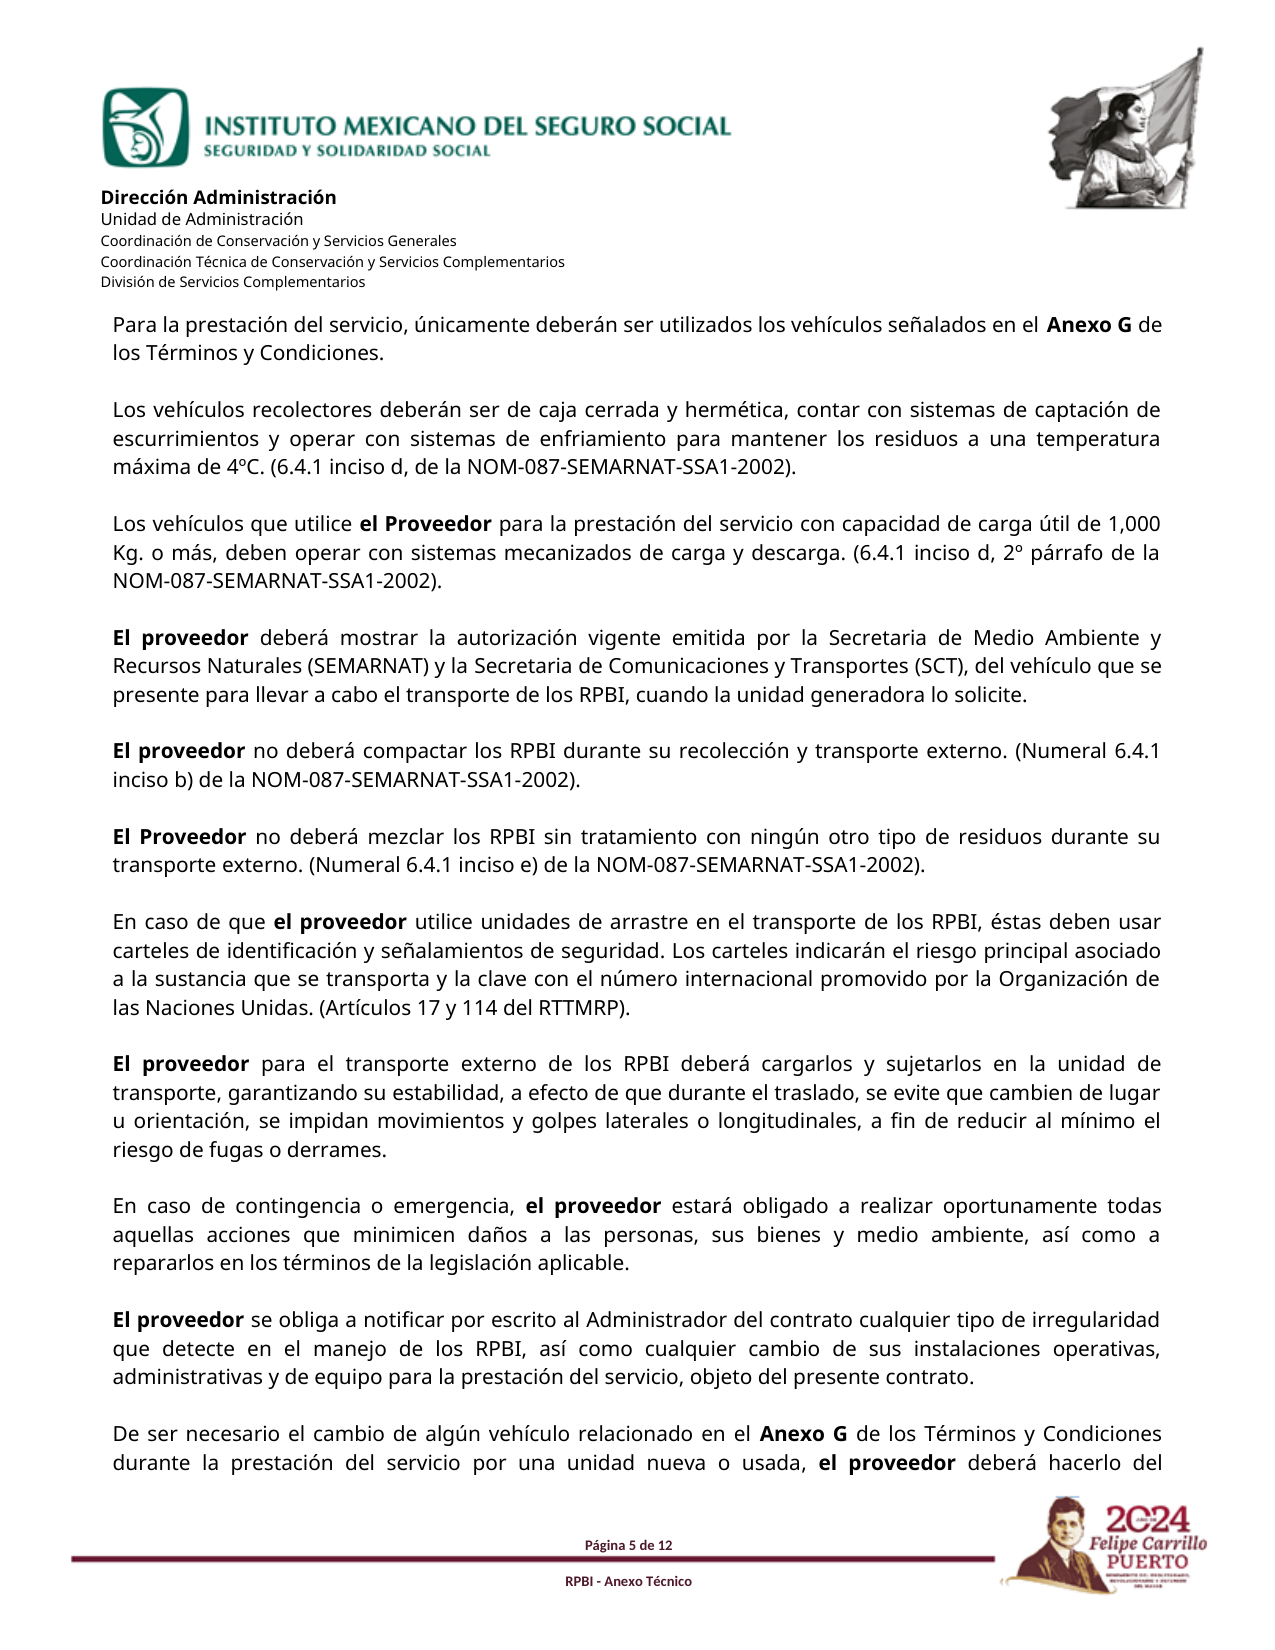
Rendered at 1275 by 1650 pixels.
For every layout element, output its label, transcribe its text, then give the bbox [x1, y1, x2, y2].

picture [56, 1487, 1214, 1602]
text En caso de contingencia o emergencia, el proveedor estará obligado a realizar oportunamente todas aquellas acciones que minimicen daños a las personas, sus bienes y medio ambiente, así como a repararlos en los términos de la legislación aplicable. [112, 1192, 1162, 1277]
text En caso de que el proveedor utilice unidades de arrastre en el transporte de los RPBI, éstas deben usar carteles de identificación y señalamientos de seguridad. Los carteles indicarán el riesgo principal asociado a la sustancia que se transporta y la clave con el número internacional promovido por la Organización de las Naciones Unidas. (Artículos 17 y 114 del RTTMRP). [112, 907, 1162, 1021]
picture [89, 75, 747, 180]
picture [1032, 40, 1214, 225]
text El Proveedor no deberá mezclar los RPBI sin tratamiento con ningún otro tipo de residuos durante su transporte externo. (Numeral 6.4.1 inciso e) de la NOM-087-SEMARNAT-SSA1-2002). [112, 822, 1162, 879]
text El proveedor deberá mostrar la autorización vigente emitida por la Secretaria de Medio Ambiente y Recursos Naturales (SEMARNAT) y la Secretaria de Comunicaciones y Transportes (SCT), del vehículo que se presente para llevar a cabo el transporte de los RPBI, cuando la unidad generadora lo solicite. [112, 623, 1162, 708]
text Los vehículos que utilice el Proveedor para la prestación del servicio con capacidad de carga útil de 1,000 Kg. o más, deben operar con sistemas mecanizados de carga y descarga. (6.4.1 inciso d, 2º párrafo de la NOM-087-SEMARNAT-SSA1-2002). [112, 509, 1162, 594]
text El proveedor no deberá compactar los RPBI durante su recolección y transporte externo. (Numeral 6.4.1 inciso b) de la NOM-087-SEMARNAT-SSA1-2002). [112, 737, 1162, 793]
text El proveedor se obliga a notificar por escrito al Administrador del contrato cualquier tipo de irregularidad que detecte en el manejo de los RPBI, así como cualquier cambio de sus instalaciones operativas, administrativas y de equipo para la prestación del servicio, objeto del presente contrato. [112, 1305, 1162, 1391]
text Para la prestación del servicio, únicamente deberán ser utilizados los vehículos señalados en el Anexo G de los Términos y Condiciones. [112, 310, 1162, 367]
text El proveedor para el transporte externo de los RPBI deberá cargarlos y sujetarlos en la unidad de transporte, garantizando su estabilidad, a efecto de que durante el traslado, se evite que cambien de lugar u orientación, se impidan movimientos y golpes laterales o longitudinales, a fin de reducir al mínimo el riesgo de fugas o derrames. [112, 1049, 1162, 1163]
text Los vehículos recolectores deberán ser de caja cerrada y hermética, contar con sistemas de captación de escurrimientos y operar con sistemas de enfriamiento para mantener los residuos a una temperatura máxima de 4ºC. (6.4.1 inciso d, de la NOM-087-SEMARNAT-SSA1-2002). [112, 395, 1162, 481]
